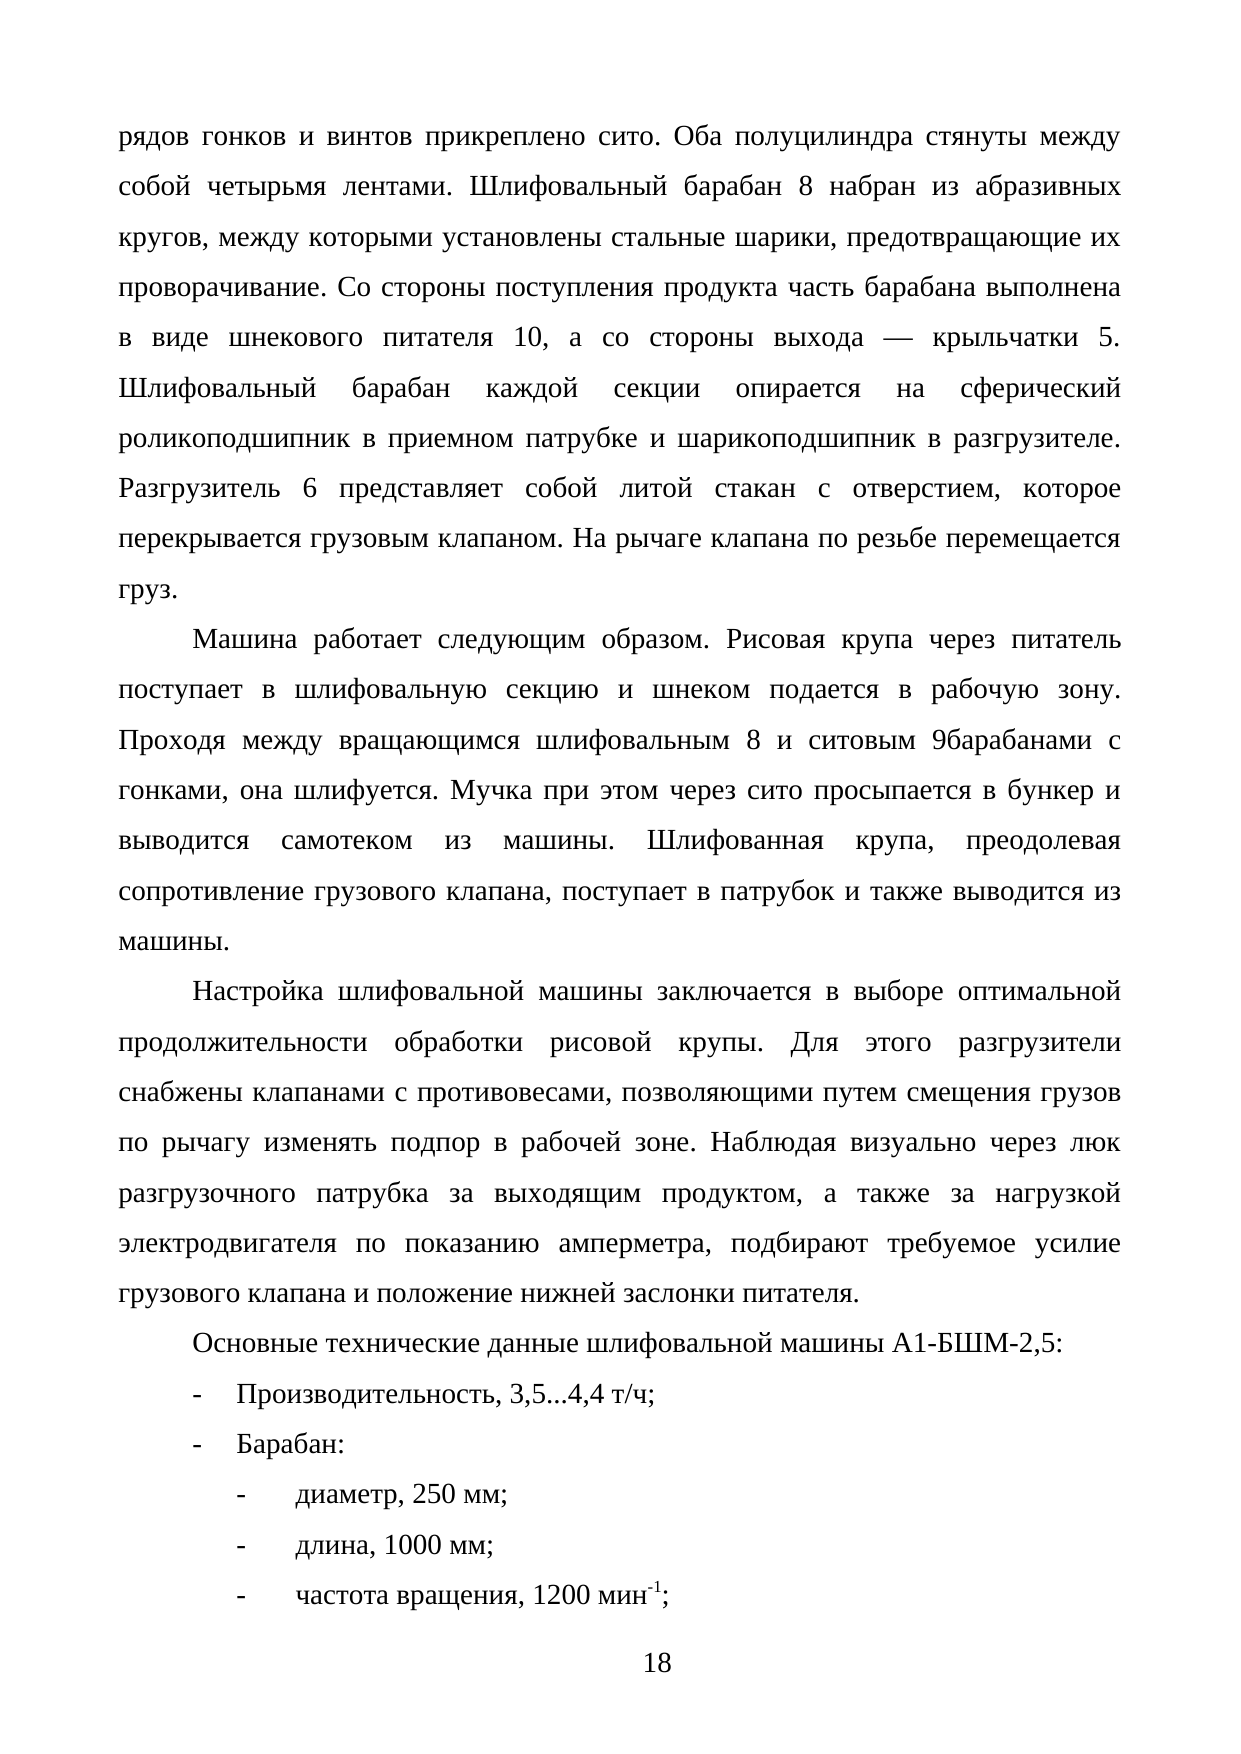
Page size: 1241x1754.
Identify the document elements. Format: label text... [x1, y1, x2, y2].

text Основные технические данные шлифовальной машины А1-БШМ-2,5: [118, 1326, 1122, 1359]
list частота вращения, 1200 мин-1; [118, 1577, 1122, 1611]
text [118, 118, 1122, 604]
text Настройка шлифовальной машины заключается в выборе оптимальной продолжительности обработки рисовой крупы. Для этого разгрузители снабжены клапанами с противовесами, позволяющими путем смещения грузов по рычагу изменять подпор в рабочей зоне. Наблюдая визуально через люк разгрузочного патрубка за выходящим продуктом, а также за нагрузкой электродвигателя по показанию амперметра, подбирают требуемое усилие грузового клапана и положение нижней заслонки питателя. [118, 973, 1122, 1309]
list Производительность, 3,5...4,4 т/ч; [118, 1376, 1122, 1409]
text Машина работает следующим образом. Рисовая крупа через питатель поступает в шлифовальную секцию и шнеком подается в рабочую зону. Проходя между вращающимся шлифовальным 8 и ситовым 9барабанами с гонками, она шлифуется. Мучка при этом через сито просыпается в бункер и выводится самотеком из машины. Шлифованная крупа, преодолевая сопротивление грузового клапана, поступает в патрубок и также выводится из машины. [118, 621, 1122, 957]
list длина, 1000 мм; [118, 1527, 1122, 1560]
list Барабан: [118, 1426, 1122, 1460]
list диаметр, 250 мм; [118, 1477, 1122, 1510]
